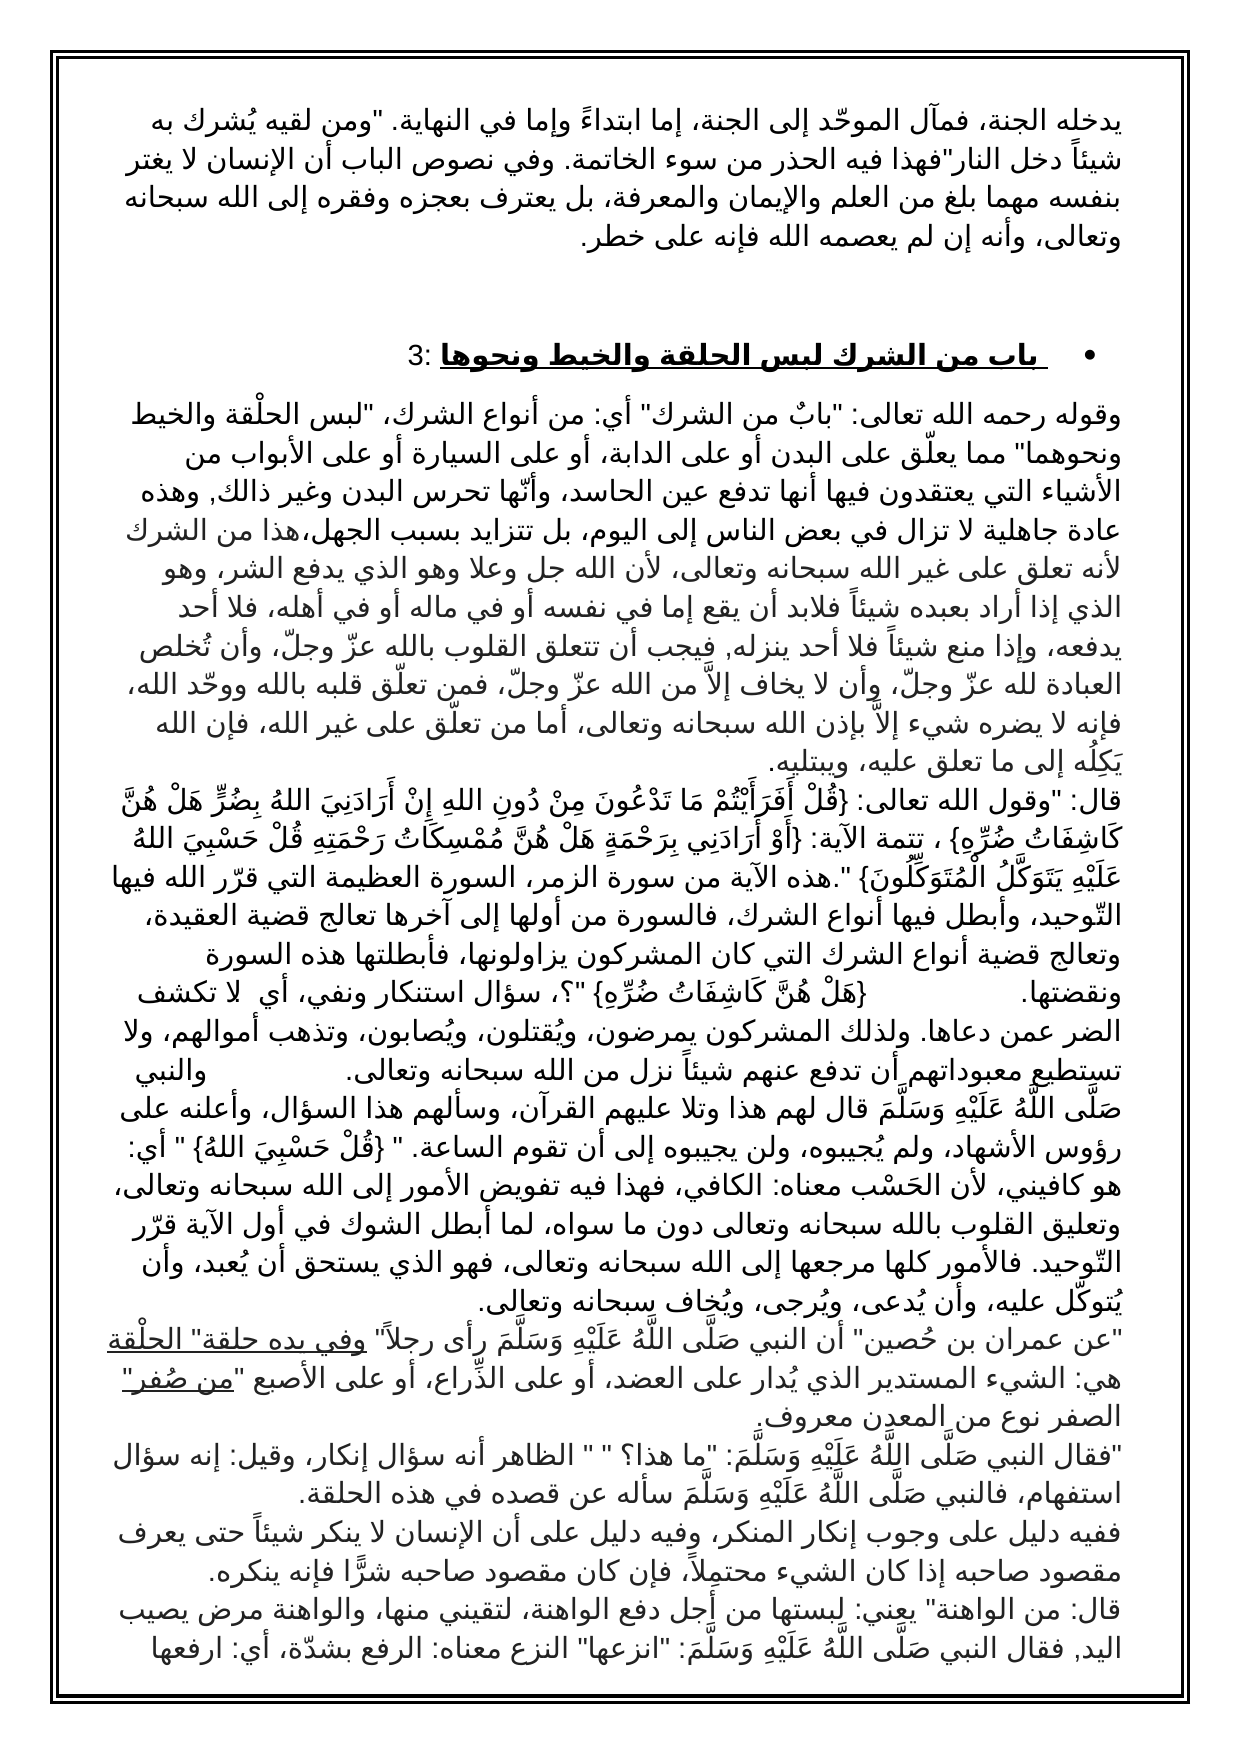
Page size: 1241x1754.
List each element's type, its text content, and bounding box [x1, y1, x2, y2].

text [103, 397, 1122, 1664]
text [103, 103, 1122, 253]
list باب من الشرك لبس الحلقة والخيط ونحوها :3 [103, 338, 1085, 372]
